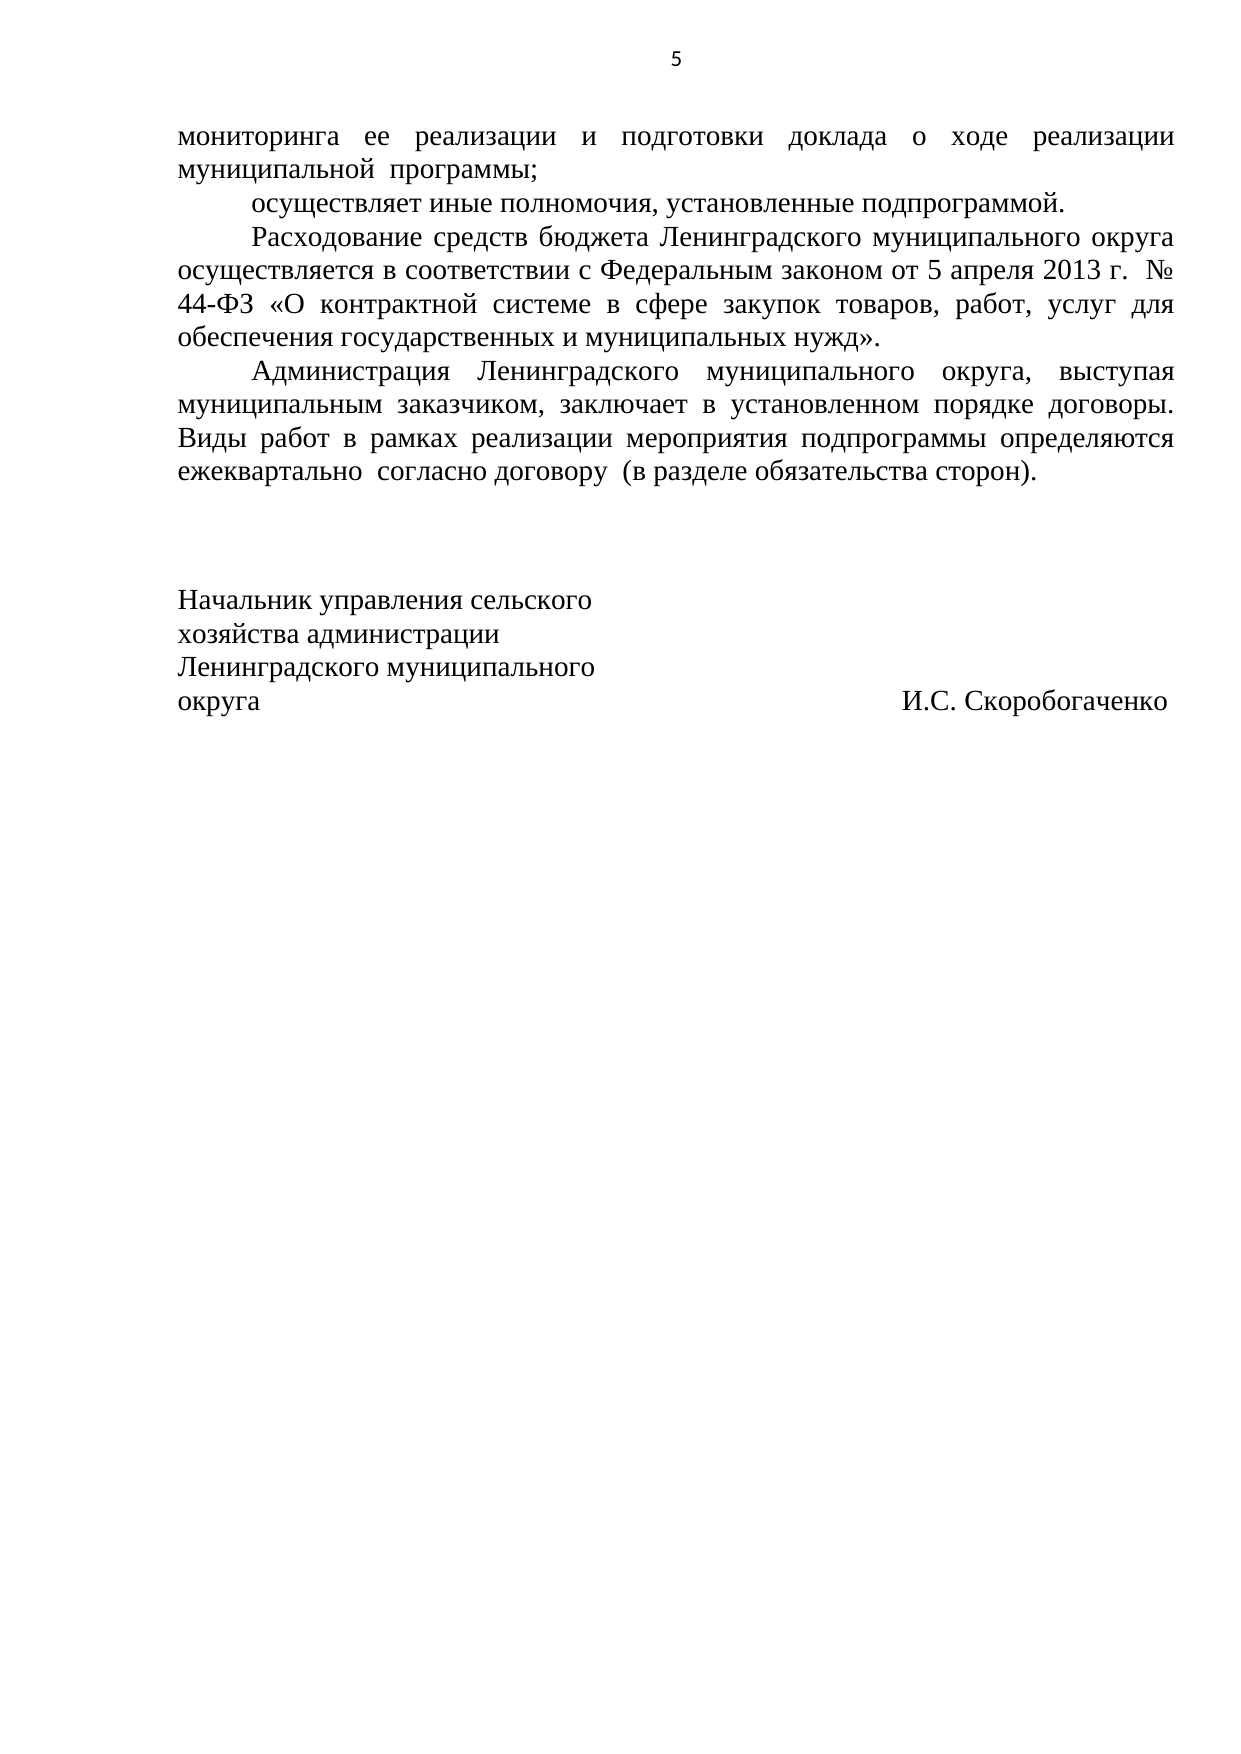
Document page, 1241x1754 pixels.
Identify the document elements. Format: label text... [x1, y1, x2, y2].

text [177, 118, 1175, 185]
text осуществляет иные полномочия, установленные подпрограммой. [177, 185, 1175, 219]
text Начальник управления сельского [177, 582, 1175, 616]
text Расходование средств бюджета Ленинградского муниципального округа осуществляется в соответствии с Федеральным законом от 5 апреля 2013 г. № 44-ФЗ «О контрактной системе в сфере закупок товаров, работ, услуг для обеспечения государственных и муниципальных нужд». [177, 219, 1175, 353]
text хозяйства администрации [177, 616, 1175, 649]
text округа И.С. Скоробогаченко [177, 683, 1175, 716]
text Ленинградского муниципального [177, 649, 1175, 683]
text Администрация Ленинградского муниципального округа, выступая муниципальным заказчиком, заключает в установленном порядке договоры. Виды работ в рамках реализации мероприятия подпрограммы определяются ежеквартально согласно договору (в разделе обязательства сторон). [177, 353, 1175, 487]
